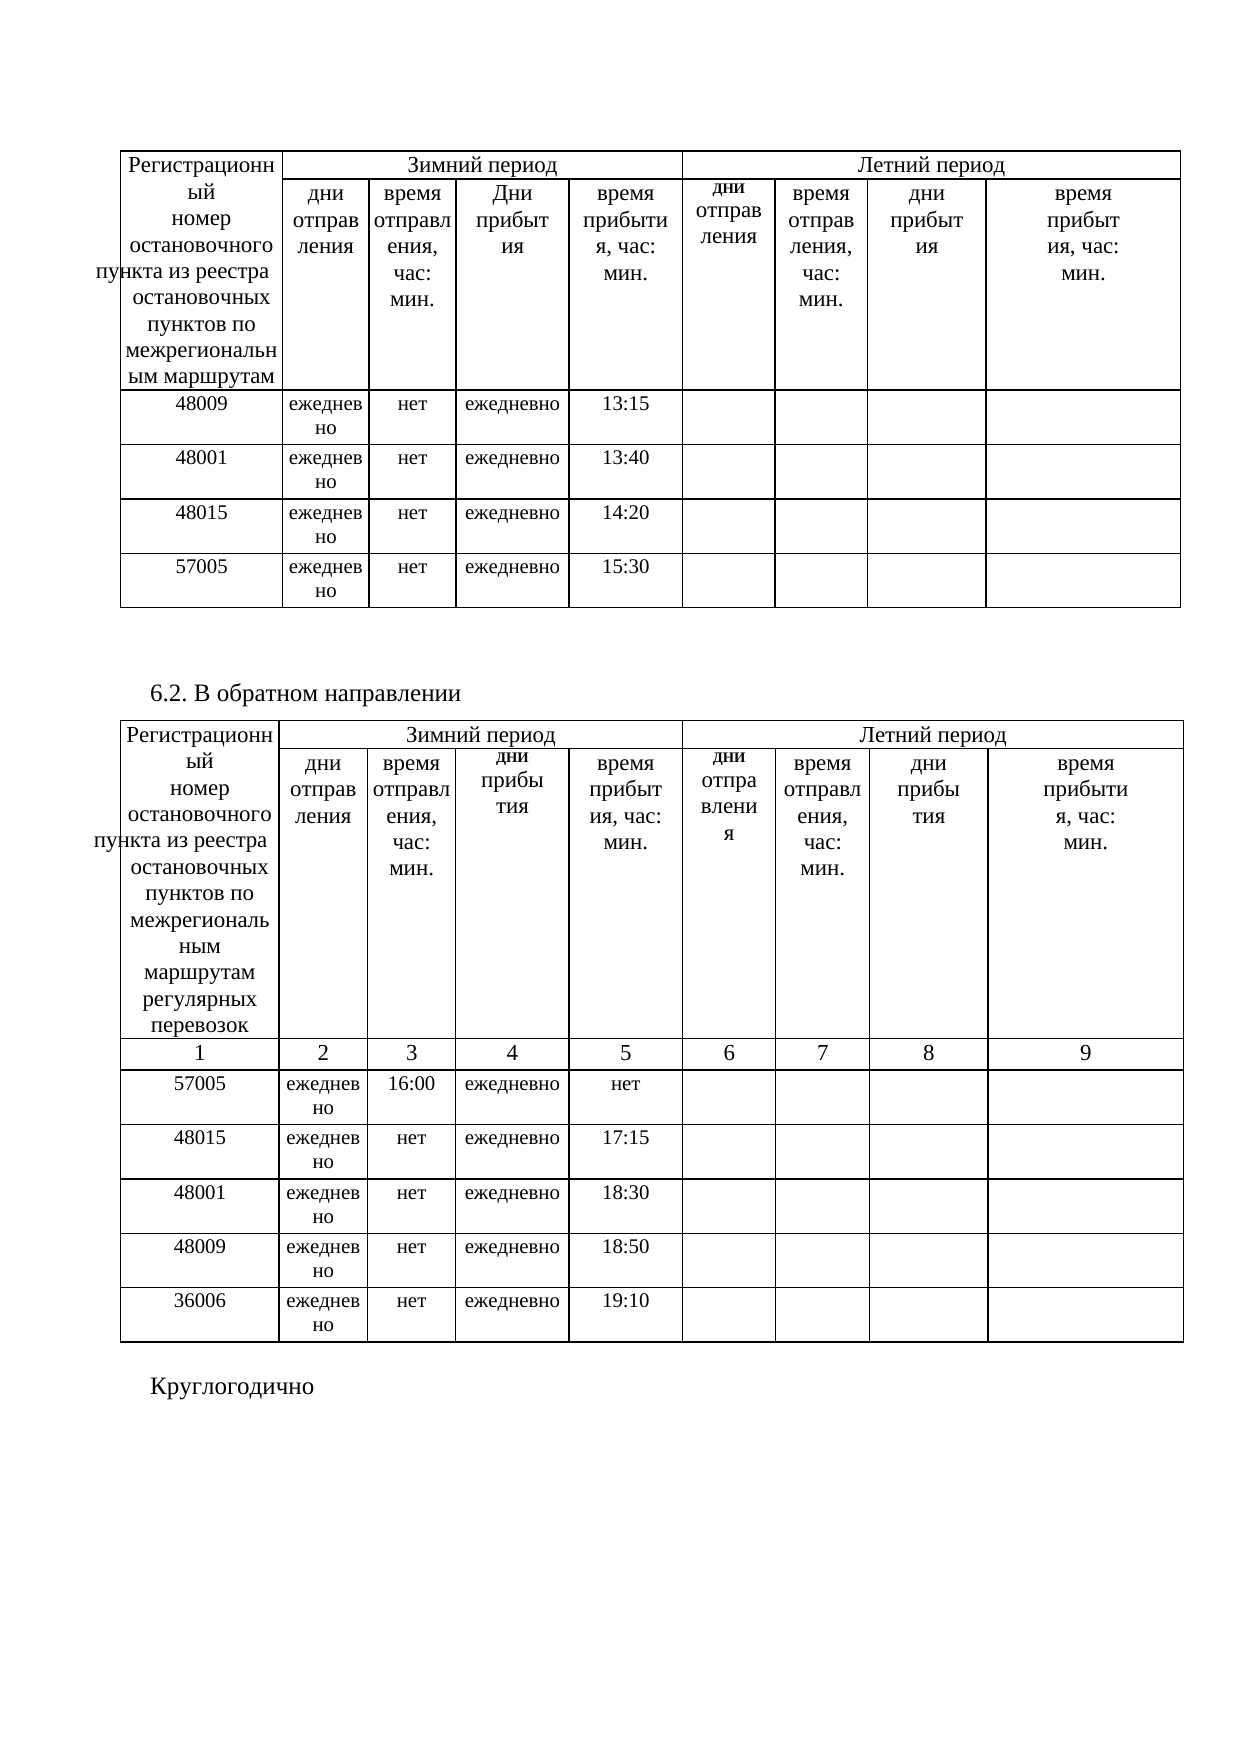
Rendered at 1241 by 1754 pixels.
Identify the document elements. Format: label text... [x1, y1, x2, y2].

table_cell 1 [121, 1039, 278, 1069]
table_header Зимний период [280, 721, 682, 747]
table_cell ежедневно [283, 391, 368, 444]
table_cell [989, 1288, 1183, 1341]
text Круглогодично [150, 1371, 1090, 1400]
table_cell ежедневно [283, 445, 368, 498]
table_cell [776, 500, 867, 552]
table_cell [868, 554, 985, 607]
table_cell [987, 500, 1180, 552]
table_cell [776, 554, 867, 607]
table_cell ежедневно [456, 1071, 568, 1124]
table_cell 17:15 [570, 1125, 682, 1178]
table_cell [776, 445, 867, 498]
table_cell 14:20 [570, 500, 682, 552]
table_cell ежедневно [280, 1071, 367, 1124]
table_cell 18:50 [570, 1234, 682, 1287]
table_cell нет [370, 445, 455, 498]
table_header Летний период [683, 152, 1180, 178]
table_cell 15:30 [570, 554, 682, 607]
table_cell [776, 1071, 869, 1124]
table_cell [683, 554, 774, 607]
table_cell 57005 [121, 554, 282, 607]
table_cell ДНИ отпра влени я [683, 749, 775, 1037]
table_cell нет [368, 1180, 455, 1232]
table_cell 13:40 [570, 445, 682, 498]
table_cell ежедневно [456, 1234, 568, 1287]
table_cell 48009 [121, 391, 282, 444]
table_cell 6 [683, 1039, 775, 1069]
table_header Регистрационный номер остановочного пункта из реестра остановочных пунктов по межрегиональным маршрутам регулярных перевозок [121, 721, 278, 1037]
table_cell нет [570, 1071, 682, 1124]
table_cell [870, 1234, 987, 1287]
table_cell [987, 391, 1180, 444]
table_cell 48001 [121, 445, 282, 498]
table_cell [870, 1125, 987, 1178]
table_cell [683, 1180, 775, 1232]
table_cell [989, 1234, 1183, 1287]
table_cell 8 [870, 1039, 987, 1069]
table_cell [683, 1288, 775, 1341]
table_cell [683, 500, 774, 552]
table_cell дни прибы тия [870, 749, 987, 1037]
table_cell [870, 1180, 987, 1232]
table_cell нет [370, 500, 455, 552]
table_cell [683, 1234, 775, 1287]
table_cell ежедневно [456, 1288, 568, 1341]
table_cell нет [368, 1234, 455, 1287]
table_cell [989, 1180, 1183, 1232]
table_header Летний период [683, 721, 1183, 747]
table_cell ежедневно [283, 500, 368, 552]
table_cell [776, 1288, 869, 1341]
table_cell ежедневно [456, 1125, 568, 1178]
table_cell 57005 [121, 1071, 278, 1124]
table_cell ежедневно [457, 500, 568, 552]
table_cell 19:10 [570, 1288, 682, 1341]
table_cell 48009 [121, 1234, 278, 1287]
table_cell ежедневно [280, 1125, 367, 1178]
table_cell ежедневно [457, 391, 568, 444]
table_cell [870, 1288, 987, 1341]
table_cell [868, 445, 985, 498]
table_cell [776, 1125, 869, 1178]
table_cell 2 [280, 1039, 367, 1069]
table_cell нет [370, 554, 455, 607]
table_cell 3 [368, 1039, 455, 1069]
table_cell ежедневно [457, 445, 568, 498]
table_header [121, 152, 282, 389]
table_cell ежедневно [283, 554, 368, 607]
table_cell время отправл ения, час: мин. [776, 749, 869, 1037]
table_cell ежедневно [280, 1180, 367, 1232]
table_cell 48015 [121, 500, 282, 552]
table_cell 7 [776, 1039, 869, 1069]
table_cell [868, 500, 985, 552]
text 6.2. В обратном направлении [150, 678, 1090, 707]
table_cell время отправл ения, час: мин. [370, 180, 455, 389]
table_cell 48001 [121, 1180, 278, 1232]
table_cell время отправ ления, час: мин. [776, 180, 867, 389]
table_cell [776, 1234, 869, 1287]
table_cell [683, 445, 774, 498]
table_cell ежедневно [457, 554, 568, 607]
table_cell Дни прибыт ия [457, 180, 568, 389]
table_cell [987, 445, 1180, 498]
table_cell 9 [989, 1039, 1183, 1069]
table_cell 13:15 [570, 391, 682, 444]
table_cell нет [370, 391, 455, 444]
table_cell 5 [570, 1039, 682, 1069]
table_cell ежедневно [280, 1288, 367, 1341]
table_cell ДНИ отправ ления [683, 180, 774, 389]
table_cell 36006 [121, 1288, 278, 1341]
table_cell дни отправ ления [280, 749, 367, 1037]
table_cell нет [368, 1288, 455, 1341]
table_cell [683, 1071, 775, 1124]
table_cell [868, 391, 985, 444]
table_cell 16:00 [368, 1071, 455, 1124]
table_cell [683, 391, 774, 444]
table_header Зимний период [283, 152, 682, 178]
table_cell дни отправ ления [283, 180, 368, 389]
table_cell время отправл ения, час: мин. [368, 749, 455, 1037]
table_cell [776, 1180, 869, 1232]
table_cell ежедневно [280, 1234, 367, 1287]
table_cell время прибыт ия, час: мин. [570, 749, 682, 1037]
table_cell [870, 1071, 987, 1124]
table_cell [776, 391, 867, 444]
table_cell [989, 1125, 1183, 1178]
table_cell время прибыт ия, час: мин. [987, 180, 1180, 389]
table_cell ДНИ прибы тия [456, 749, 568, 1037]
table_cell 4 [456, 1039, 568, 1069]
table_cell ежедневно [456, 1180, 568, 1232]
table_cell время прибыти я, час: мин. [989, 749, 1183, 1037]
table_cell дни прибыт ия [868, 180, 985, 389]
table_cell [683, 1125, 775, 1178]
table_cell 48015 [121, 1125, 278, 1178]
table_cell [989, 1071, 1183, 1124]
table_cell [987, 554, 1180, 607]
table_cell нет [368, 1125, 455, 1178]
table_cell время прибыти я, час: мин. [570, 180, 682, 389]
table_cell 18:30 [570, 1180, 682, 1232]
